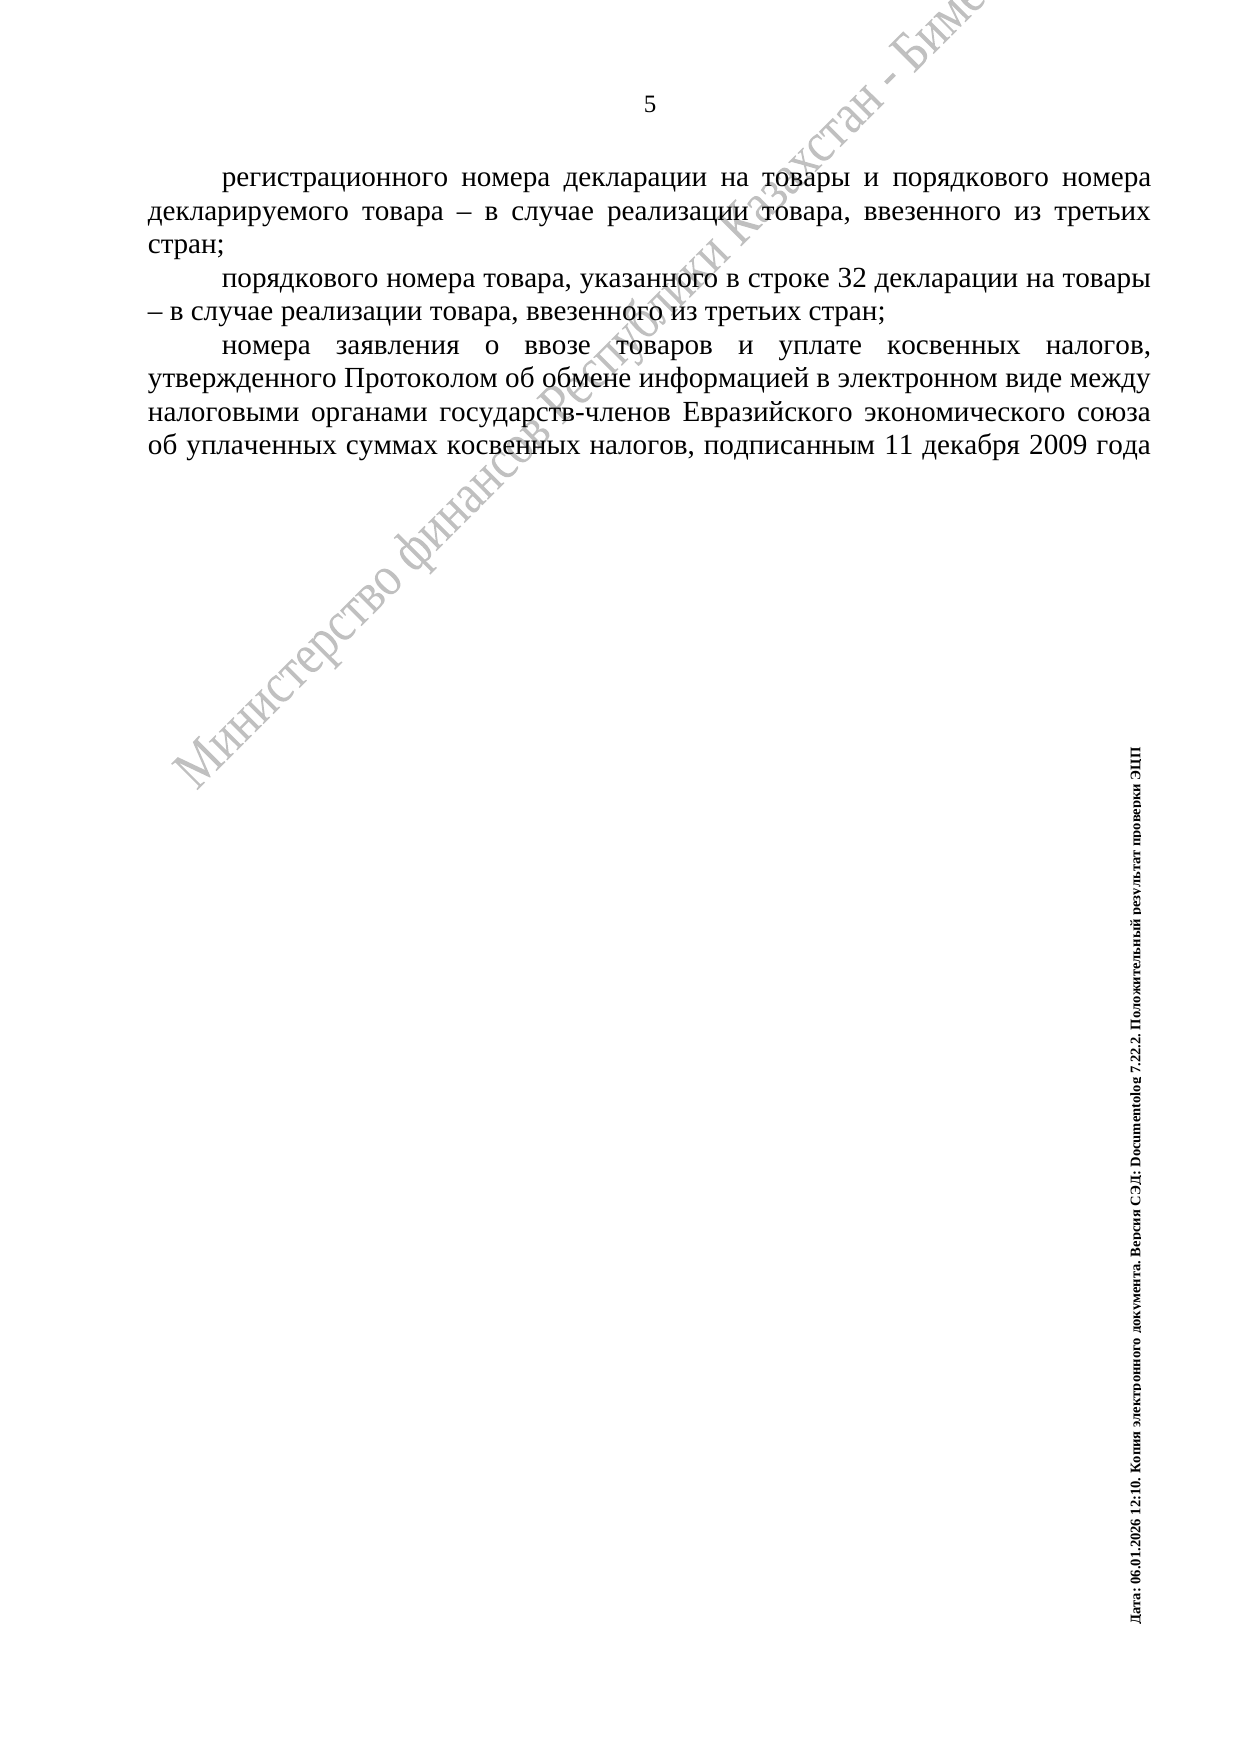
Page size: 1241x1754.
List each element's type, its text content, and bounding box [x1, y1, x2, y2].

text порядкового номера товара, указанного в строке 32 декларации на товары – в случае реализации товара, ввезенного из третьих стран; [148, 260, 1152, 327]
text регистрационного номера декларации на товары и порядкового номера декларируемого товара – в случае реализации товара, ввезенного из третьих стран; [148, 159, 1152, 260]
text номера заявления о ввозе товаров и уплате косвенных налогов, утвержденного Протоколом об обмене информацией в электронном виде между налоговыми органами государств-членов Евразийского экономического союза об уплаченных суммах косвенных налогов, подписанным 11 декабря 2009 года (далее – заявление о ввозе товаров и уплате косвенных налогов), – в случае реализации товара, ранее ввезенного на территорию Республики Казахстан из государств-членов ЕАЭС; [148, 327, 1152, 461]
